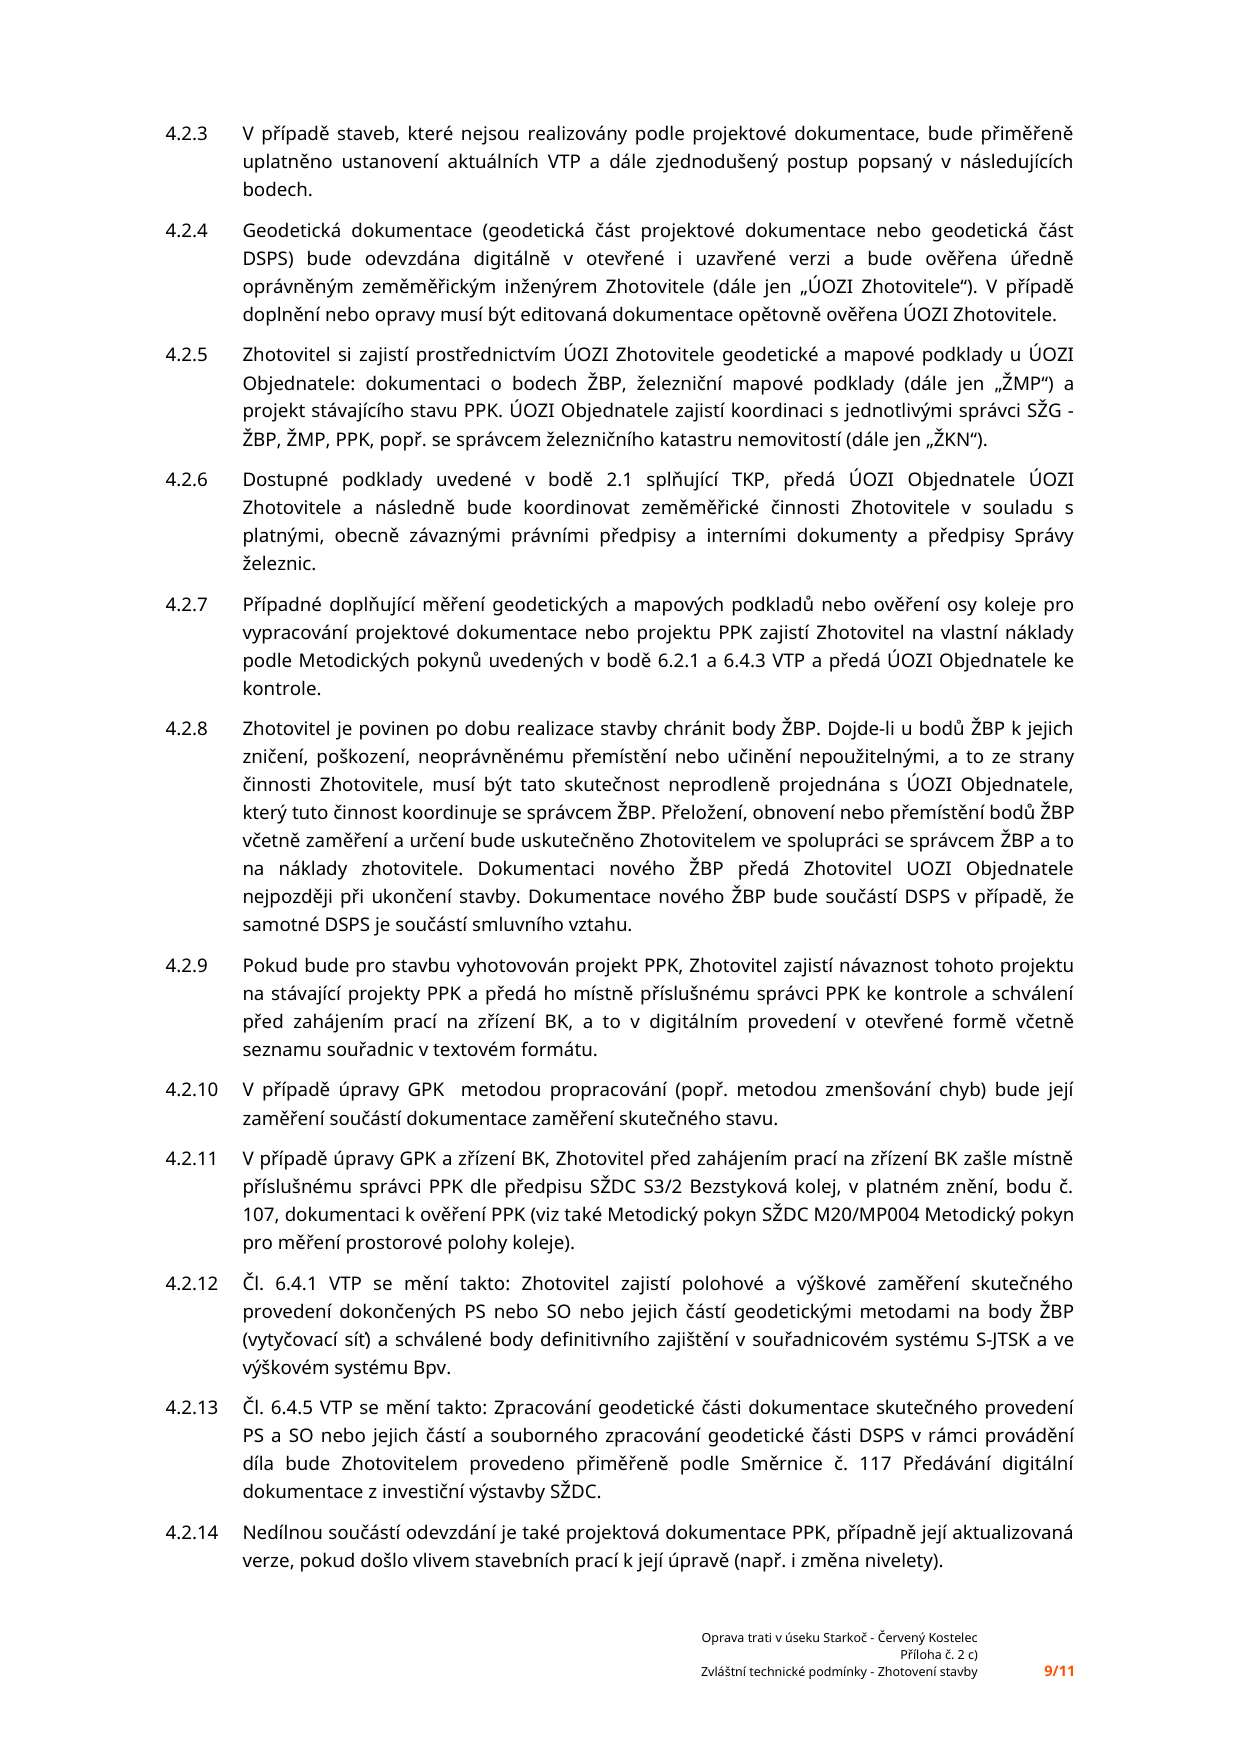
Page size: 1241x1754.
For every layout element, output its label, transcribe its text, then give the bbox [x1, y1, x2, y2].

text Nedílnou součástí odevzdání je také projektová dokumentace PPK, případně její aktualizovaná verze, pokud došlo vlivem stavebních prací k její úpravě (např. i změna nivelety). [165, 1519, 1075, 1573]
text Geodetická dokumentace (geodetická část projektové dokumentace nebo geodetická část DSPS) bude odevzdána digitálně v otevřené i uzavřené verzi a bude ověřena úředně oprávněným zeměměřickým inženýrem Zhotovitele (dále jen „ÚOZI Zhotovitele“). V případě doplnění nebo opravy musí být editovaná dokumentace opětovně ověřena ÚOZI Zhotovitele. [165, 217, 1075, 327]
text Zhotovitel si zajistí prostřednictvím ÚOZI Zhotovitele geodetické a mapové podklady u ÚOZI Objednatele: dokumentaci o bodech ŽBP, železniční mapové podklady (dále jen „ŽMP“) a projekt stávajícího stavu PPK. ÚOZI Objednatele zajistí koordinaci s jednotlivými správci SŽG - ŽBP, ŽMP, PPK, popř. se správcem železničního katastru nemovitostí (dále jen „ŽKN“). [165, 342, 1075, 451]
text Čl. 6.4.5 VTP se mění takto: Zpracování geodetické části dokumentace skutečného provedení PS a SO nebo jejich částí a souborného zpracování geodetické části DSPS v rámci provádění díla bude Zhotovitelem provedeno přiměřeně podle Směrnice č. 117 Předávání digitální dokumentace z investiční výstavby SŽDC. [165, 1394, 1075, 1504]
text V případě staveb, které nejsou realizovány podle projektové dokumentace, bude přiměřeně uplatněno ustanovení aktuálních VTP a dále zjednodušený postup popsaný v následujících bodech. [165, 121, 1075, 202]
text Čl. 6.4.1 VTP se mění takto: Zhotovitel zajistí polohové a výškové zaměření skutečného provedení dokončených PS nebo SO nebo jejich částí geodetickými metodami na body ŽBP (vytyčovací síť) a schválené body definitivního zajištění v souřadnicovém systému S-JTSK a ve výškovém systému Bpv. [165, 1270, 1075, 1379]
text V případě úpravy GPK a zřízení BK, Zhotovitel před zahájením prací na zřízení BK zašle místně příslušnému správci PPK dle předpisu SŽDC S3/2 Bezstyková kolej, v platném znění, bodu č. 107, dokumentaci k ověření PPK (viz také Metodický pokyn SŽDC M20/MP004 Metodický pokyn pro měření prostorové polohy koleje). [165, 1145, 1075, 1255]
text V případě úpravy GPK metodou propracování (popř. metodou zmenšování chyb) bude její zaměření součástí dokumentace zaměření skutečného stavu. [165, 1077, 1075, 1130]
text Pokud bude pro stavbu vyhotovován projekt PPK, Zhotovitel zajistí návaznost tohoto projektu na stávající projekty PPK a předá ho místně příslušnému správci PPK ke kontrole a schválení před zahájením prací na zřízení BK, a to v digitálním provedení v otevřené formě včetně seznamu souřadnic v textovém formátu. [165, 952, 1075, 1062]
text Dostupné podklady uvedené v bodě 2.1 splňující TKP, předá ÚOZI Objednatele ÚOZI Zhotovitele a následně bude koordinovat zeměměřické činnosti Zhotovitele v souladu s platnými, obecně závaznými právními předpisy a interními dokumenty a předpisy Správy železnic. [165, 466, 1075, 576]
text Zhotovitel je povinen po dobu realizace stavby chránit body ŽBP. Dojde-li u bodů ŽBP k jejich zničení, poškození, neoprávněnému přemístění nebo učinění nepoužitelnými, a to ze strany činnosti Zhotovitele, musí být tato skutečnost neprodleně projednána s ÚOZI Objednatele, který tuto činnost koordinuje se správcem ŽBP. Přeložení, obnovení nebo přemístění bodů ŽBP včetně zaměření a určení bude uskutečněno Zhotovitelem ve spolupráci se správcem ŽBP a to na náklady zhotovitele. Dokumentaci nového ŽBP předá Zhotovitel UOZI Objednatele nejpozději při ukončení stavby. Dokumentace nového ŽBP bude součástí DSPS v případě, že samotné DSPS je součástí smluvního vztahu. [165, 716, 1075, 937]
text Případné doplňující měření geodetických a mapových podkladů nebo ověření osy koleje pro vypracování projektové dokumentace nebo projektu PPK zajistí Zhotovitel na vlastní náklady podle Metodických pokynů uvedených v bodě 6.2.1 a 6.4.3 VTP a předá ÚOZI Objednatele ke kontrole. [165, 591, 1075, 701]
